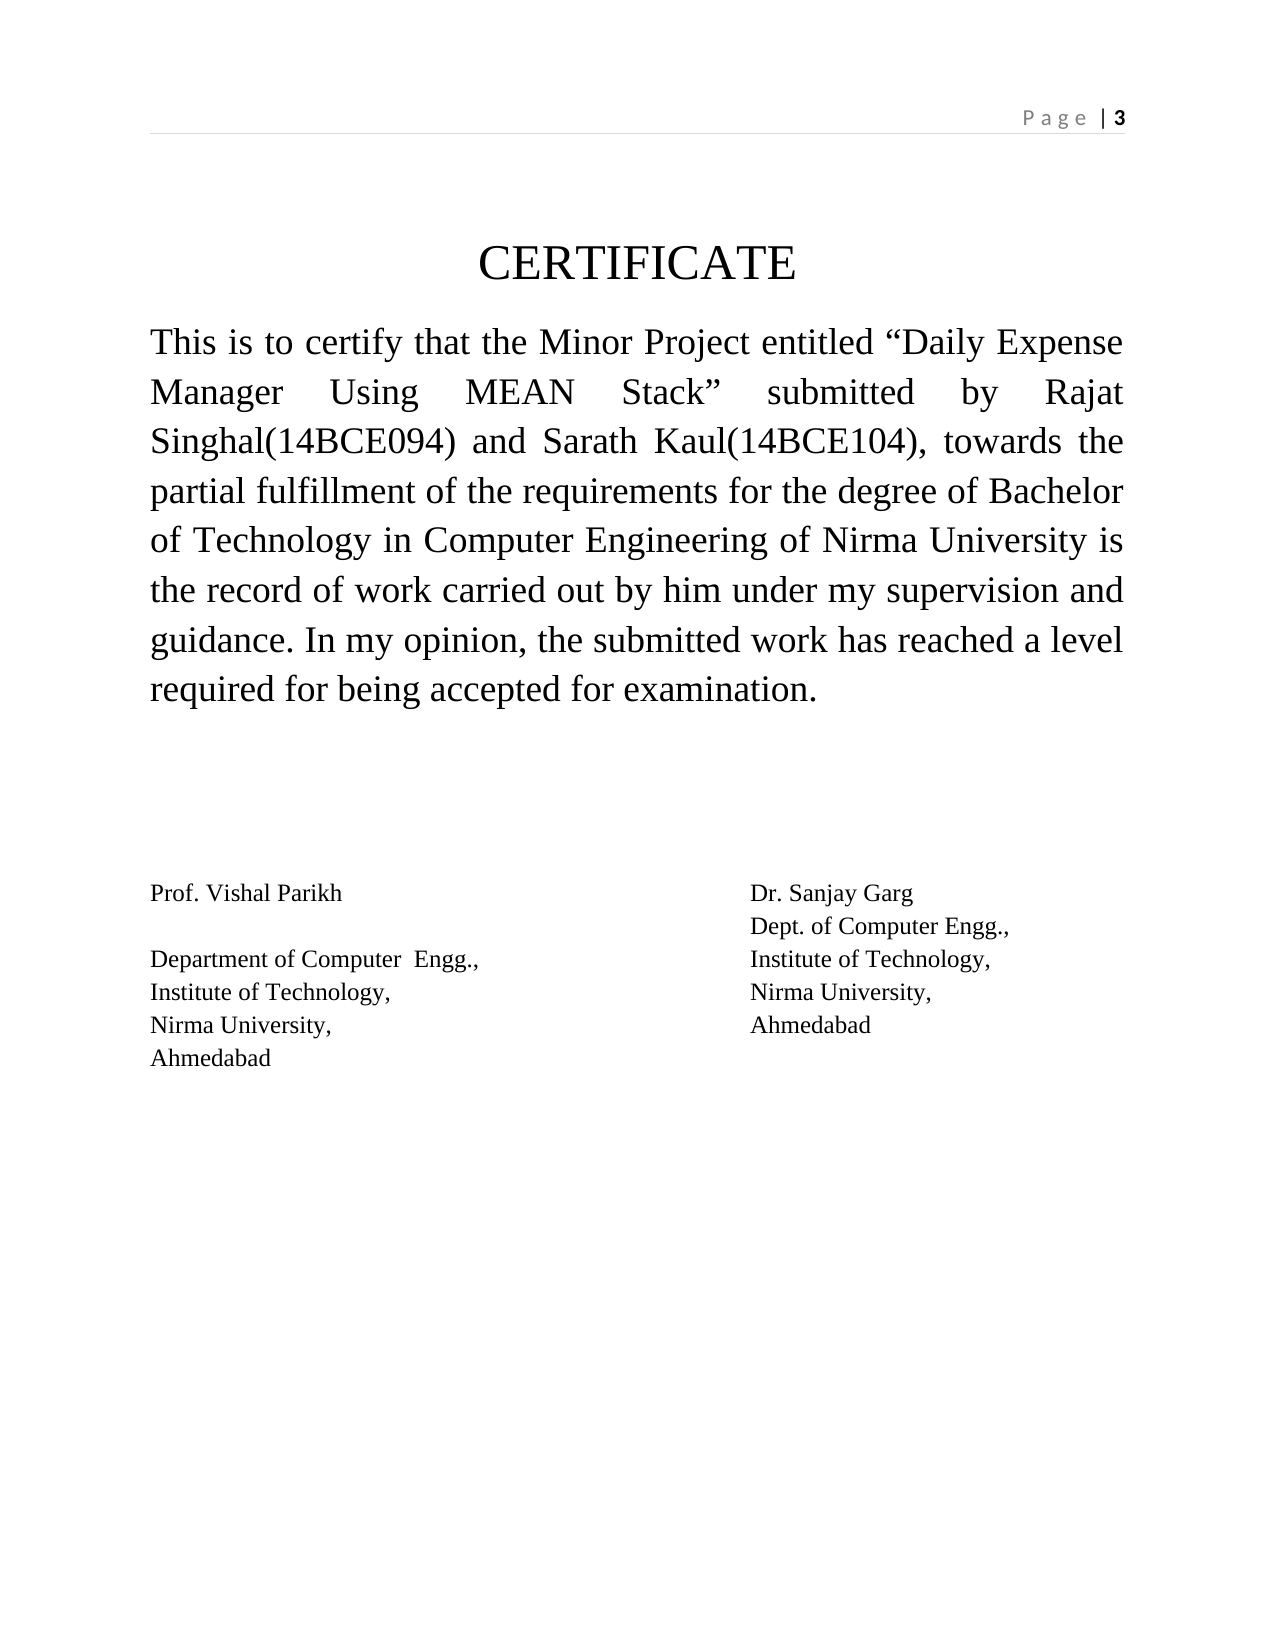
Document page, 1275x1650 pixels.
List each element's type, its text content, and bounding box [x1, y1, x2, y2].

text Dept. of Computer Engg., [150, 911, 1125, 939]
text This is to certify that the Minor Project entitled “Daily Expense Manager Using MEAN Stack” submitted by Rajat Singhal(14BCE094) and Sarath Kaul(14BCE104), towards the partial fulfillment of the requirements for the degree of Bachelor of Technology in Computer Engineering of Nirma University is the record of work carried out by him under my supervision and guidance. In my opinion, the submitted work has reached a level required for being accepted for examination. [150, 319, 1125, 710]
text Prof. Vishal Parikh Dr. Sanjay Garg [150, 878, 1125, 907]
text CERTIFICATE [150, 233, 1125, 290]
text Nirma University, Ahmedabad [150, 1010, 1125, 1039]
text Department of Computer Engg., Institute of Technology, [150, 944, 1125, 973]
text Ahmedabad [150, 1043, 1125, 1072]
text Institute of Technology, Nirma University, [150, 977, 1125, 1006]
